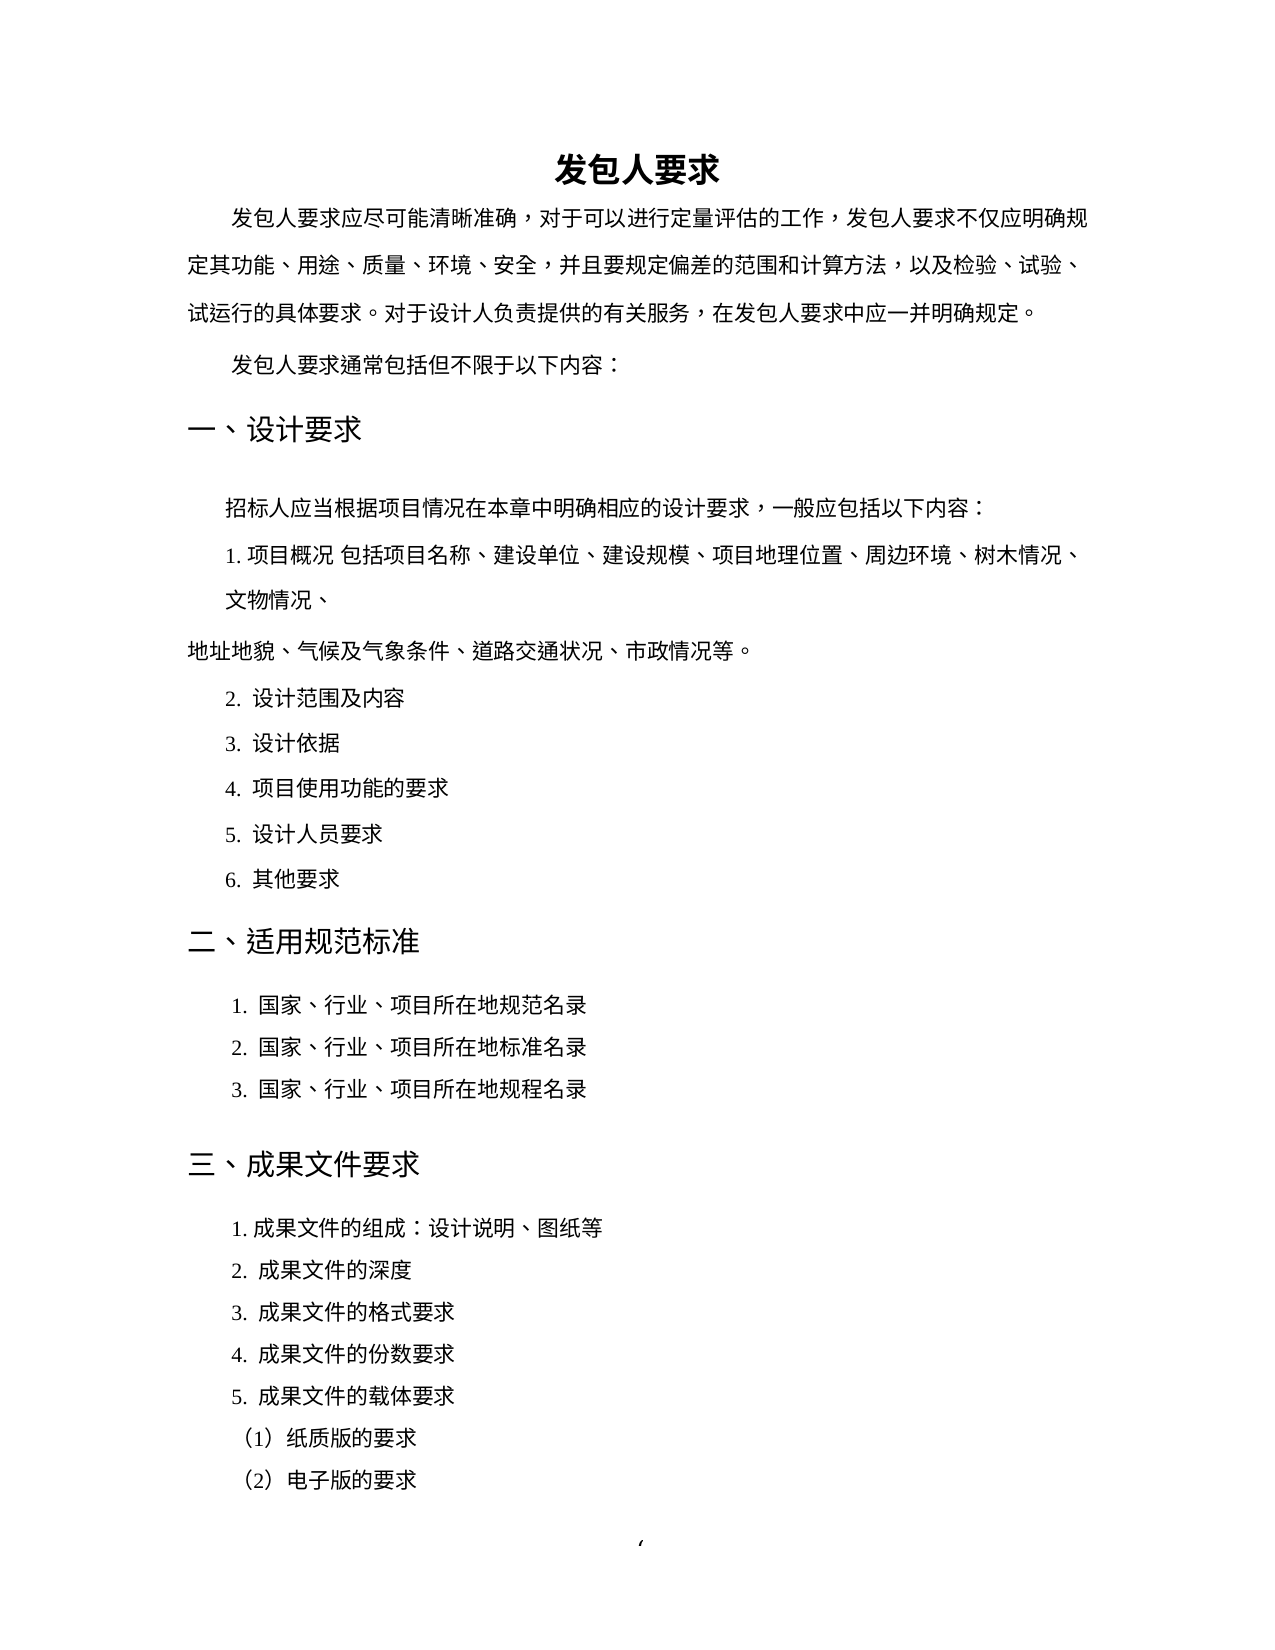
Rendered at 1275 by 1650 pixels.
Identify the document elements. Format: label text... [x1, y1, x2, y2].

text 发包人要求 [177, 146, 1098, 192]
text 发包人要求应尽可能清晰准确，对于可以进行定量评估的工作，发包人要求不仅应明确规 定其功能、用途、质量、环境、安全，并且要规定偏差的范围和计算方法，以及检验、试验、 试运行的具体要求。对于设计人负责提供的有关服务，在发包人要求中应一并明确规定。 [187, 203, 1088, 328]
text 5. 设计人员要求 [225, 818, 1089, 848]
text 2. 设计范围及内容 [225, 682, 1089, 712]
text 3. 国家、行业、项目所在地规程名录 [231, 1074, 1089, 1104]
text 一、设计要求 [187, 409, 1089, 449]
text 1. 国家、行业、项目所在地规范名录 [231, 990, 1089, 1020]
text 1. 项目概况 包括项目名称、建设单位、建设规模、项目地理位置、周边环境、树木情况、文物情况、 [225, 540, 1089, 615]
text 4. 成果文件的份数要求 [231, 1339, 1089, 1368]
text 6. 其他要求 [225, 864, 1089, 894]
text 4. 项目使用功能的要求 [225, 773, 1089, 803]
text （1）纸质版的要求 [231, 1423, 1089, 1453]
text 2. 成果文件的深度 [231, 1255, 1089, 1284]
text 3. 成果文件的格式要求 [231, 1297, 1089, 1327]
text 3. 设计依据 [225, 728, 1089, 758]
text 三、成果文件要求 [187, 1144, 1089, 1183]
text 招标人应当根据项目情况在本章中明确相应的设计要求，一般应包括以下内容： [225, 493, 1089, 523]
text 2. 国家、行业、项目所在地标准名录 [231, 1032, 1089, 1062]
text 5. 成果文件的载体要求 [231, 1381, 1089, 1411]
text （2）电子版的要求 [231, 1465, 1089, 1495]
text 1. 成果文件的组成：设计说明、图纸等 [231, 1213, 1089, 1243]
text 发包人要求通常包括但不限于以下内容： [231, 350, 1089, 380]
text 二、适用规范标准 [187, 921, 1089, 961]
text 地址地貌、气候及气象条件、道路交通状况、市政情况等。 [187, 636, 1089, 665]
